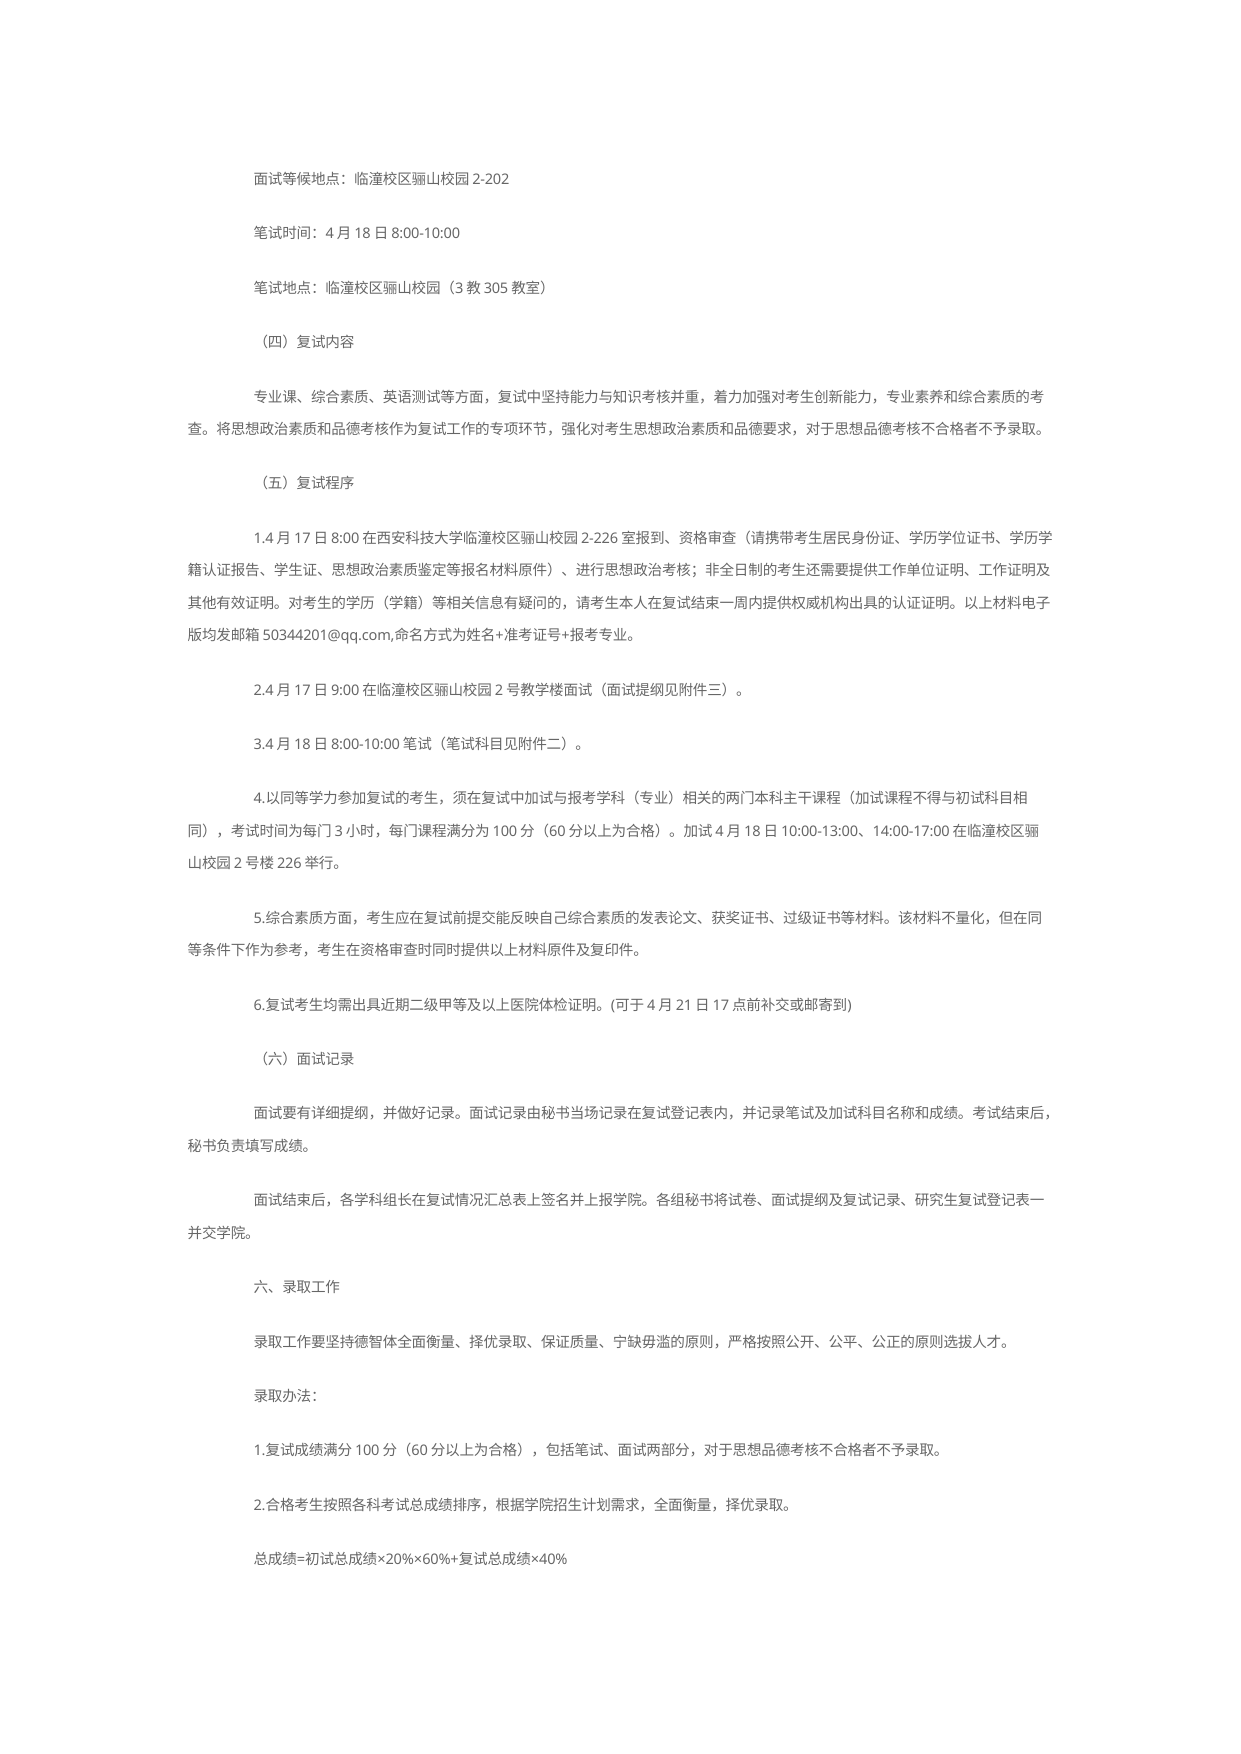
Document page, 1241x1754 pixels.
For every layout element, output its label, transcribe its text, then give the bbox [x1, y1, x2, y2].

text 3.4月18日8:00-10:00笔试（笔试科目见附件二）。 [187, 727, 1053, 759]
text 面试等候地点：临潼校区骊山校园2-202 [187, 162, 1053, 194]
text 笔试地点：临潼校区骊山校园（3教305教室） [187, 271, 1053, 303]
text 5.综合素质方面，考生应在复试前提交能反映自己综合素质的发表论文、获奖证书、过级证书等材料。该材料不量化，但在同等条件下作为参考，考生在资格审查时同时提供以上材料原件及复印件。 [187, 901, 1053, 966]
text 6.复试考生均需出具近期二级甲等及以上医院体检证明。(可于4月21日17点前补交或邮寄到) [187, 988, 1053, 1020]
text 4.以同等学力参加复试的考生，须在复试中加试与报考学科（专业）相关的两门本科主干课程（加试课程不得与初试科目相同），考试时间为每门3小时，每门课程满分为100分（60分以上为合格）。加试4月18日10:00-13:00、14:00-17:00在临潼校区骊山校园2号楼226举行。 [187, 781, 1053, 879]
text 六、录取工作 [187, 1270, 1053, 1303]
text 面试要有详细提纲，并做好记录。面试记录由秘书当场记录在复试登记表内，并记录笔试及加试科目名称和成绩。考试结束后，秘书负责填写成绩。 [187, 1096, 1053, 1161]
text 2.4月17日9:00在临潼校区骊山校园2号教学楼面试（面试提纲见附件三）。 [187, 673, 1053, 705]
text 1.复试成绩满分100分（60分以上为合格），包括笔试、面试两部分，对于思想品德考核不合格者不予录取。 [187, 1433, 1053, 1466]
text 专业课、综合素质、英语测试等方面，复试中坚持能力与知识考核并重，着力加强对考生创新能力，专业素养和综合素质的考查。将思想政治素质和品德考核作为复试工作的专项环节，强化对考生思想政治素质和品德要求，对于思想品德考核不合格者不予录取。 [187, 379, 1053, 444]
text 1.4月17日8:00在西安科技大学临潼校区骊山校园2-226室报到、资格审查（请携带考生居民身份证、学历学位证书、学历学籍认证报告、学生证、思想政治素质鉴定等报名材料原件）、进行思想政治考核；非全日制的考生还需要提供工作单位证明、工作证明及其他有效证明。对考生的学历（学籍）等相关信息有疑问的，请考生本人在复试结束一周内提供权威机构出具的认证证明。以上材料电子版均发邮箱50344201@qq.com,命名方式为姓名+准考证号+报考专业。 [187, 521, 1053, 651]
text （六）面试记录 [187, 1042, 1053, 1074]
text 录取工作要坚持德智体全面衡量、择优录取、保证质量、宁缺毋滥的原则，严格按照公开、公平、公正的原则选拔人才。 [187, 1324, 1053, 1357]
text （五）复试程序 [187, 466, 1053, 499]
text 面试结束后，各学科组长在复试情况汇总表上签名并上报学院。各组秘书将试卷、面试提纲及复试记录、研究生复试登记表一并交学院。 [187, 1183, 1053, 1248]
text 录取办法： [187, 1379, 1053, 1411]
text （四）复试内容 [187, 325, 1053, 358]
text 总成绩=初试总成绩×20%×60%+复试总成绩×40% [187, 1542, 1053, 1574]
text 笔试时间：4月18日8:00-10:00 [187, 216, 1053, 249]
text 2.合格考生按照各科考试总成绩排序，根据学院招生计划需求，全面衡量，择优录取。 [187, 1488, 1053, 1520]
